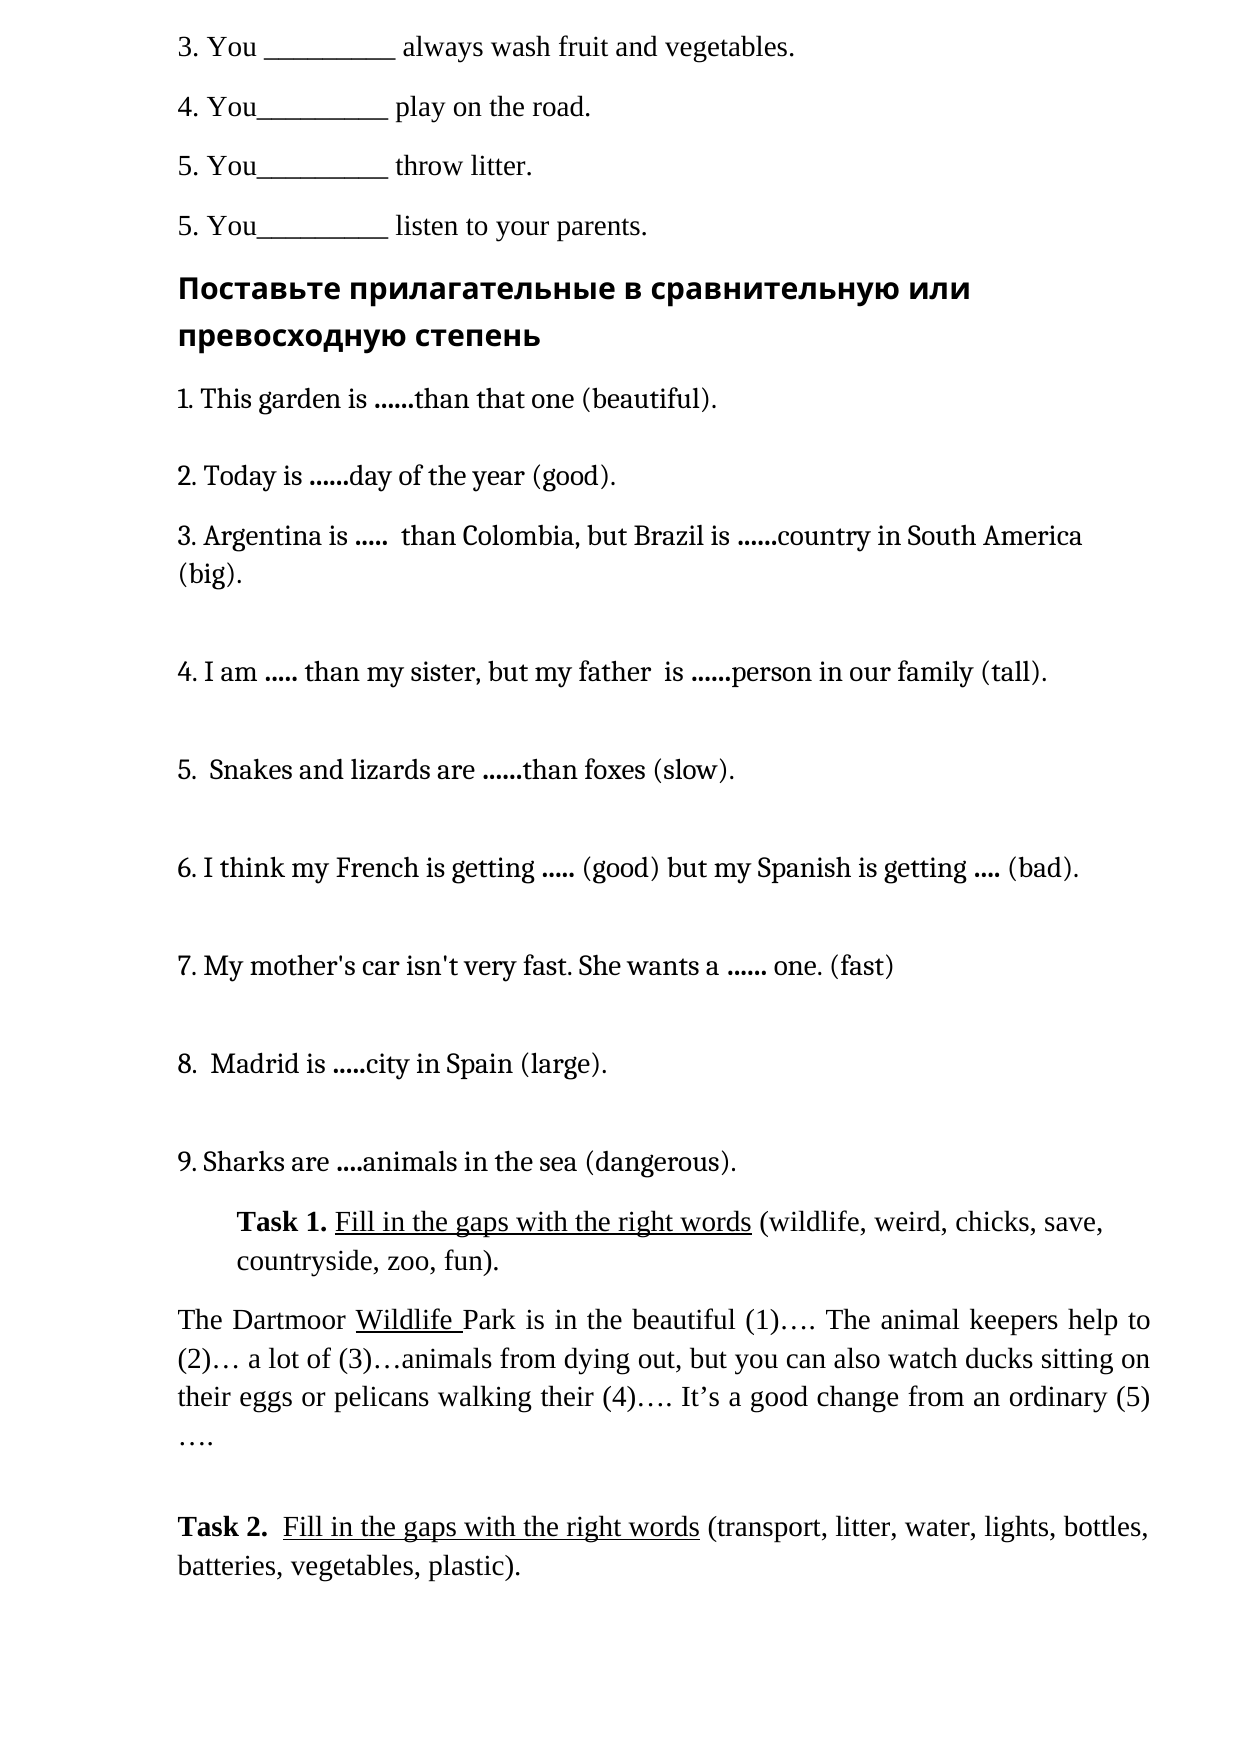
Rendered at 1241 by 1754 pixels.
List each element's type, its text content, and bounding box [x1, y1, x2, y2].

text 8. Madrid is .....city in Spain (large). [177, 1008, 1152, 1081]
text 9. Sharks are ....animals in the sea (dangerous). [177, 1106, 1152, 1178]
text 4. I am ..... than my sister, but my father is ......person in our family (tall). [177, 617, 1152, 689]
text Поставьте прилагательные в сравнительную или превосходную степень [177, 267, 1152, 356]
text 5. Snakes and lizards are ......than foxes (slow). [177, 715, 1152, 787]
text The Dartmoor Wildlife Park is in the beautiful (1)…. The animal keepers help to (2)… a lot of (3)…animals from dying out, but you can also watch ducks sitting on their eggs or pelicans walking their (4)…. It’s a good change from an ordinary (5)…. [177, 1302, 1152, 1451]
text Task 2. Fill in the gaps with the right words (transport, litter, water, lights, bottles, batteries, vegetables, plastic). [177, 1509, 1152, 1582]
text 3. Argentina is ..... than Colombia, but Brazil is ......country in South America (big). [177, 519, 1152, 591]
text 4. You_________ play on the road. [177, 89, 1152, 122]
text 6. I think my French is getting ..... (good) but my Spanish is getting .... (bad). [177, 813, 1152, 885]
text 3. You _________ always wash fruit and vegetables. [177, 29, 1152, 63]
text 1. This garden is ......than that one (beautiful). 2. Today is ......day of the year (good). [177, 382, 1152, 493]
text 5. You_________ listen to your parents. [177, 208, 1152, 241]
text 5. You_________ throw litter. [177, 148, 1152, 182]
text Task 1. Fill in the gaps with the right words (wildlife, weird, chicks, save, countryside, zoo, fun). [236, 1204, 1152, 1276]
text 7. My mother's car isn't very fast. She wants a ...... one. (fast) [177, 911, 1152, 983]
